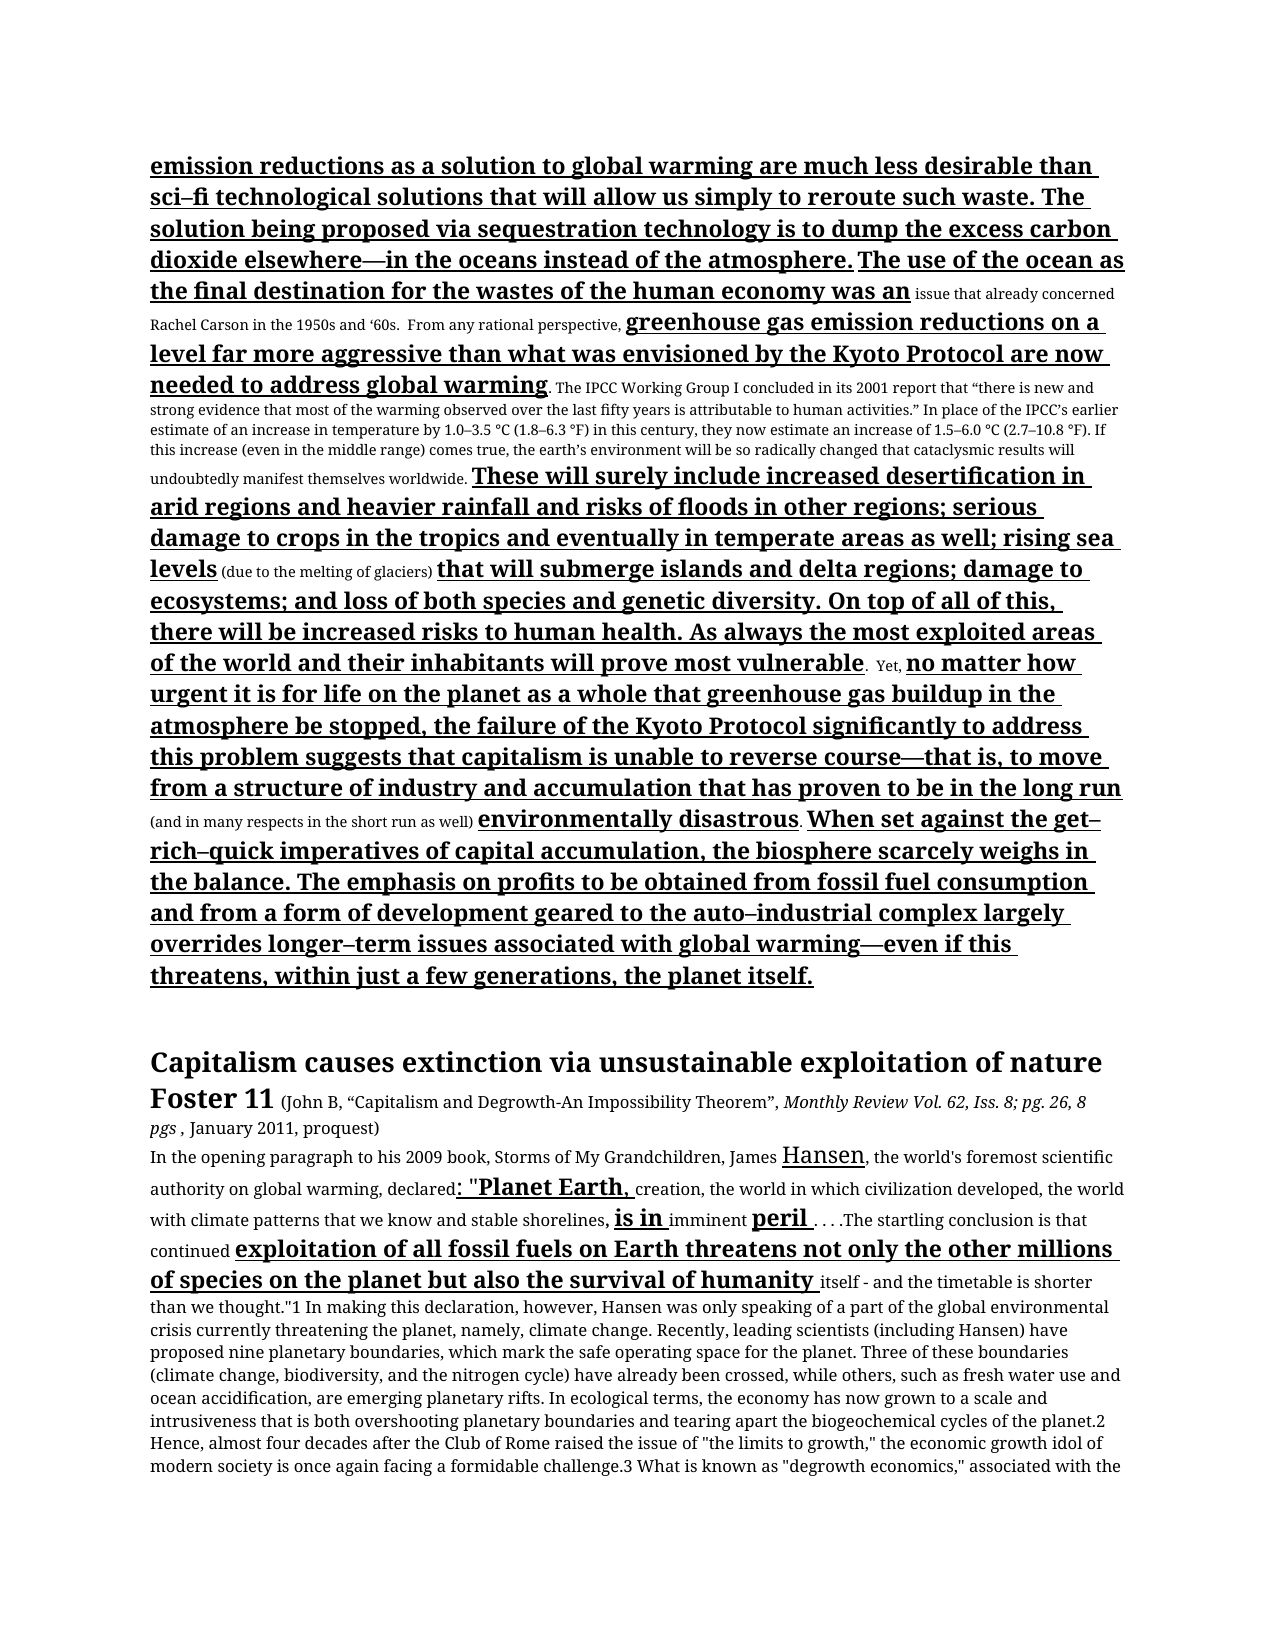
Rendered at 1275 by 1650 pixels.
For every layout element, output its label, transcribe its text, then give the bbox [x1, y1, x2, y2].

text Foster 11 (John B, “Capitalism and Degrowth-An Impossibility Theorem”, Monthly Review Vol. 62, Iss. 8; pg. 26, 8 pgs , January 2011, proquest) [150, 1080, 1125, 1139]
subtitle Capitalism causes extinction via unsustainable exploitation of nature [150, 1043, 1125, 1080]
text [150, 150, 1125, 991]
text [150, 1139, 1125, 1477]
